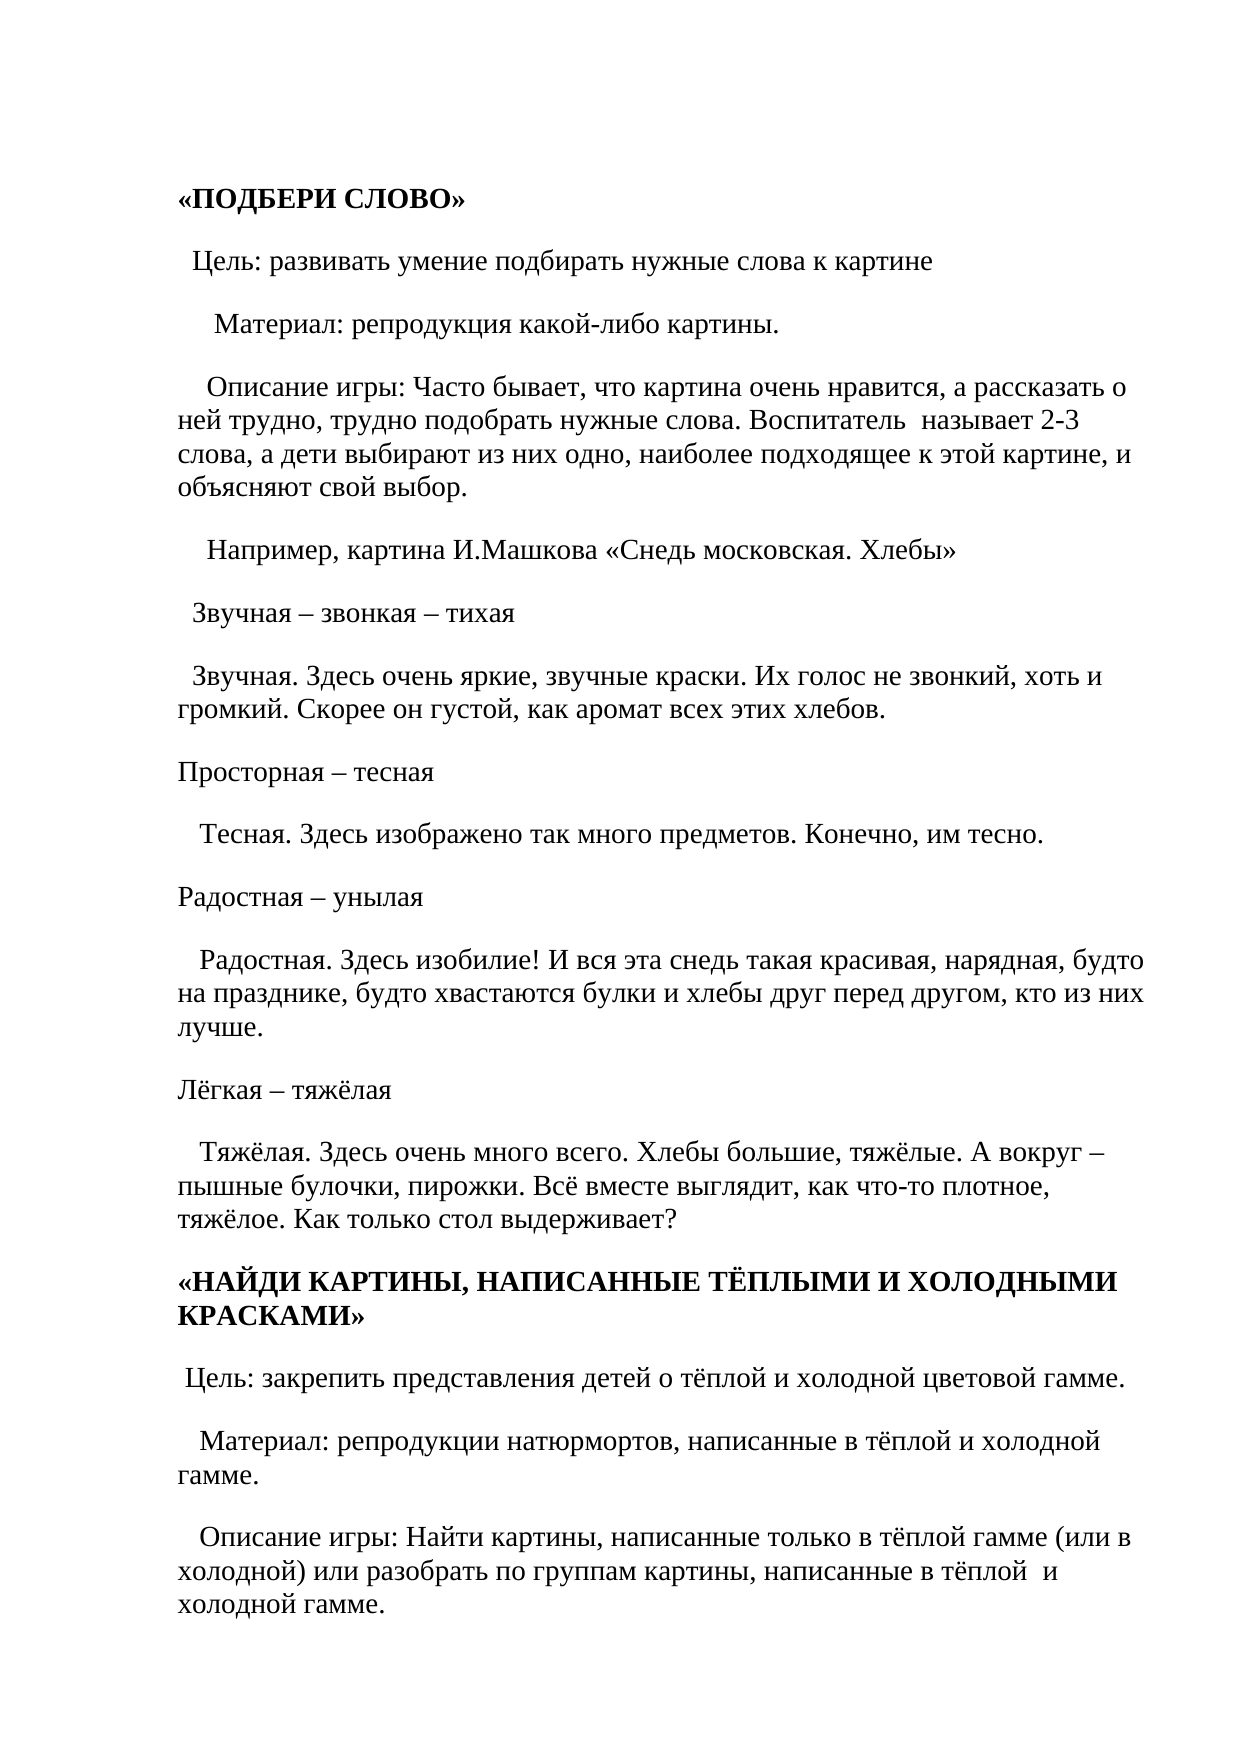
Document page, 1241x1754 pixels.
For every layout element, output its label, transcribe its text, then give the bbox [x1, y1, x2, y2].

text Описание игры: Часто бывает, что картина очень нравится, а рассказать о ней трудно, трудно подобрать нужные слова. Воспитатель называет 2-3 слова, а дети выбирают из них одно, наиболее подходящее к этой картине, и объясняют свой выбор. [177, 369, 1152, 503]
text Тесная. Здесь изображено так много предметов. Конечно, им тесно. [177, 817, 1152, 850]
text Описание игры: Найти картины, написанные только в тёплой гамме (или в холодной) или разобрать по группам картины, написанные в тёплой и холодной гамме. [177, 1519, 1152, 1620]
text Цель: развивать умение подбирать нужные слова к картине [177, 243, 1152, 277]
text «НАЙДИ КАРТИНЫ, НАПИСАННЫЕ ТЁПЛЫМИ И ХОЛОДНЫМИ КРАСКАМИ» [177, 1264, 1152, 1331]
text «ПОДБЕРИ СЛОВО» [177, 181, 1152, 214]
text Лёгкая – тяжёлая [177, 1072, 1152, 1105]
text Просторная – тесная [177, 754, 1152, 787]
text Цель: закрепить представления детей о тёплой и холодной цветовой гамме. [177, 1361, 1152, 1394]
text Тяжёлая. Здесь очень много всего. Хлебы большие, тяжёлые. А вокруг – пышные булочки, пирожки. Всё вместе выглядит, как что-то плотное, тяжёлое. Как только стол выдерживает? [177, 1134, 1152, 1235]
text Звучная. Здесь очень яркие, звучные краски. Их голос не звонкий, хоть и громкий. Скорее он густой, как аромат всех этих хлебов. [177, 658, 1152, 725]
text Радостная. Здесь изобилие! И вся эта снедь такая красивая, нарядная, будто на празднике, будто хвастаются булки и хлебы друг перед другом, кто из них лучше. [177, 942, 1152, 1043]
text Радостная – унылая [177, 879, 1152, 913]
text Звучная – звонкая – тихая [177, 595, 1152, 628]
text Материал: репродукция какой-либо картины. [177, 306, 1152, 340]
text Например, картина И.Машкова «Снедь московская. Хлебы» [177, 532, 1152, 566]
text Материал: репродукции натюрмортов, написанные в тёплой и холодной гамме. [177, 1423, 1152, 1490]
